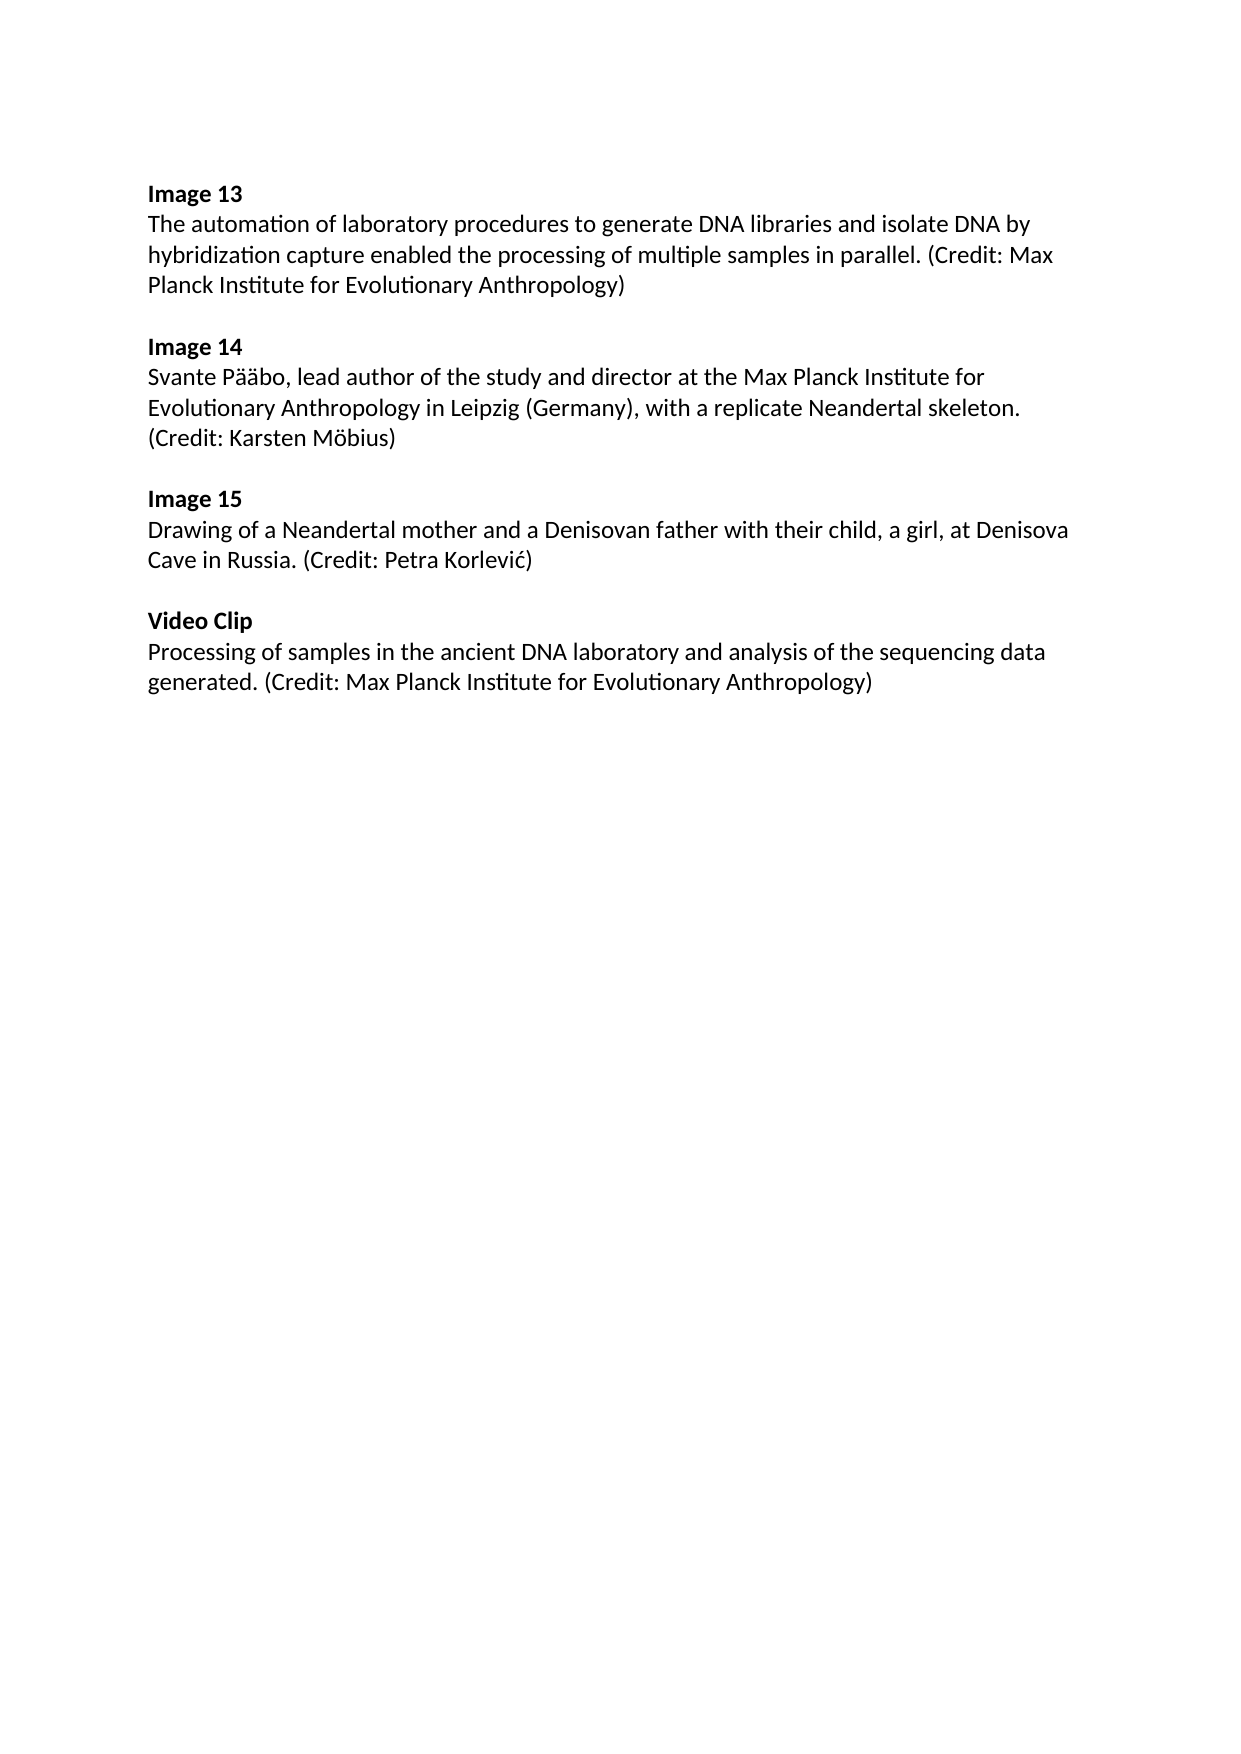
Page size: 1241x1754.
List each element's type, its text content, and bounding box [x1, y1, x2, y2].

text Image 13 [148, 178, 1093, 209]
text Svante Pääbo, lead author of the study and director at the Max Planck Institute for Evolutionary Anthropology in Leipzig (Germany), with a replicate Neandertal skeleton. (Credit: Karsten Möbius) [148, 361, 1093, 453]
text Image 15 [148, 483, 1093, 514]
text Video Clip [148, 605, 1093, 636]
text Processing of samples in the ancient DNA laboratory and analysis of the sequencing data generated. (Credit: Max Planck Institute for Evolutionary Anthropology) [148, 636, 1093, 697]
text Image 14 [148, 331, 1093, 361]
text The automation of laboratory procedures to generate DNA libraries and isolate DNA by hybridization capture enabled the processing of multiple samples in parallel. (Credit: Max Planck Institute for Evolutionary Anthropology) [148, 209, 1093, 300]
text Drawing of a Neandertal mother and a Denisovan father with their child, a girl, at Denisova Cave in Russia. (Credit: Petra Korlević) [148, 514, 1093, 575]
